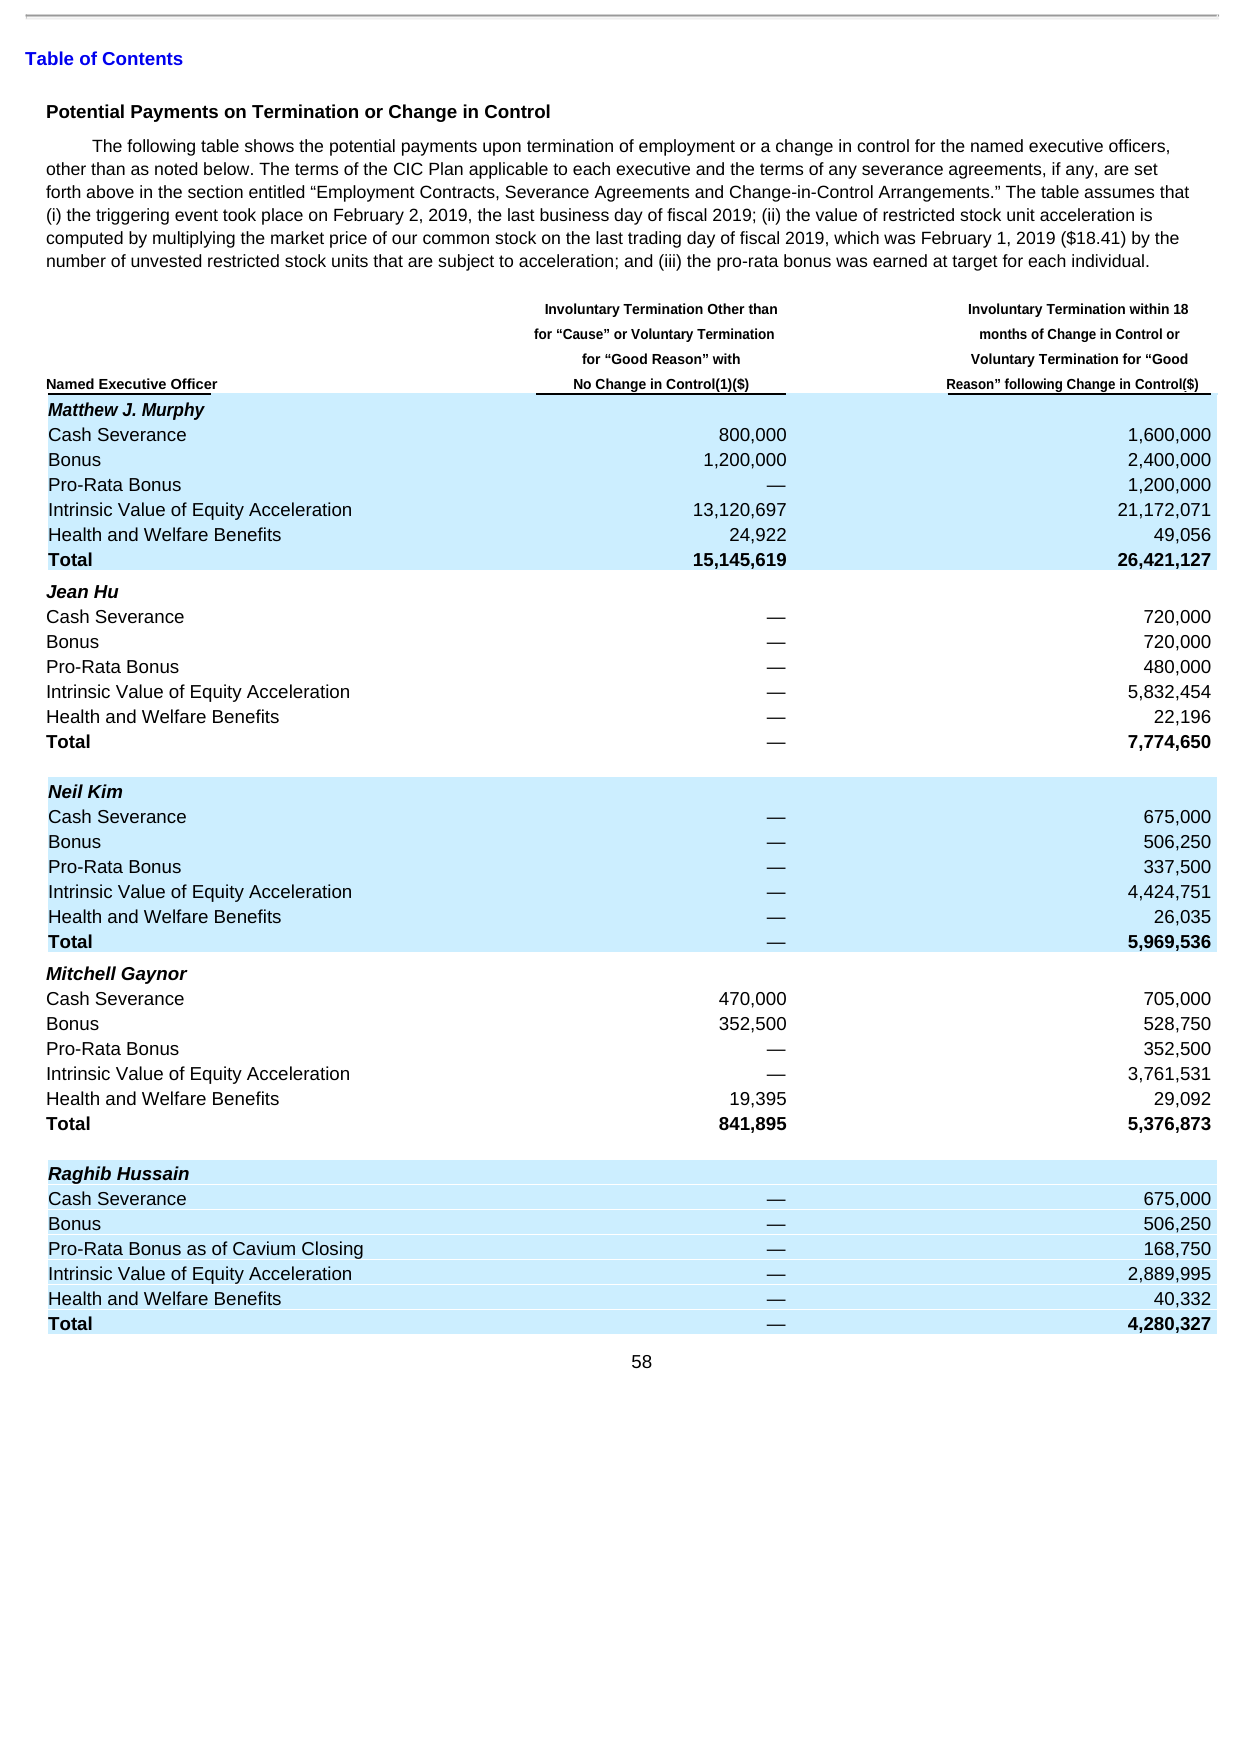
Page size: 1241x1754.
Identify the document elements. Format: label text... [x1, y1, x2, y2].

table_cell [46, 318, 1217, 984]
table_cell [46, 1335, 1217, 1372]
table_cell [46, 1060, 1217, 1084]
text Potential Payments on Termination or Change in Control [46, 101, 1197, 123]
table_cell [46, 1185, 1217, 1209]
text Table of Contents [25, 48, 1197, 69]
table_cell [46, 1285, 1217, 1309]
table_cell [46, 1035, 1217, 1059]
text The following table shows the potential payments upon termination of employment or a change in control for the named executive officers, other than as noted below. The terms of the CIC Plan applicable to each executive and the terms of any severance agreements, if any, are set forth above in the section entitled “Employment Contracts, Severance Agreements and Change-in-Control Arrangements.” The table assumes that (i) the triggering event took place on February 2, 2019, the last business day of fiscal 2019; (ii) the value of restricted stock unit acceleration is computed by multiplying the market price of our common stock on the last trading day of fiscal 2019, which was February 1, 2019 ($18.41) by the number of unvested restricted stock units that are subject to acceleration; and (iii) the pro-rata bonus was earned at target for each individual. [46, 135, 1192, 271]
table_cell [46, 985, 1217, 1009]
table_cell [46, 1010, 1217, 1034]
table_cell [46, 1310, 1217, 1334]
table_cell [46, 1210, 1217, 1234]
picture [23, 14, 1220, 21]
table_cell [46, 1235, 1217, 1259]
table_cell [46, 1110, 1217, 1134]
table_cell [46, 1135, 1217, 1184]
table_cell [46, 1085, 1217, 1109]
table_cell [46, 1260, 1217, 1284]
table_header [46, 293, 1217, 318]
